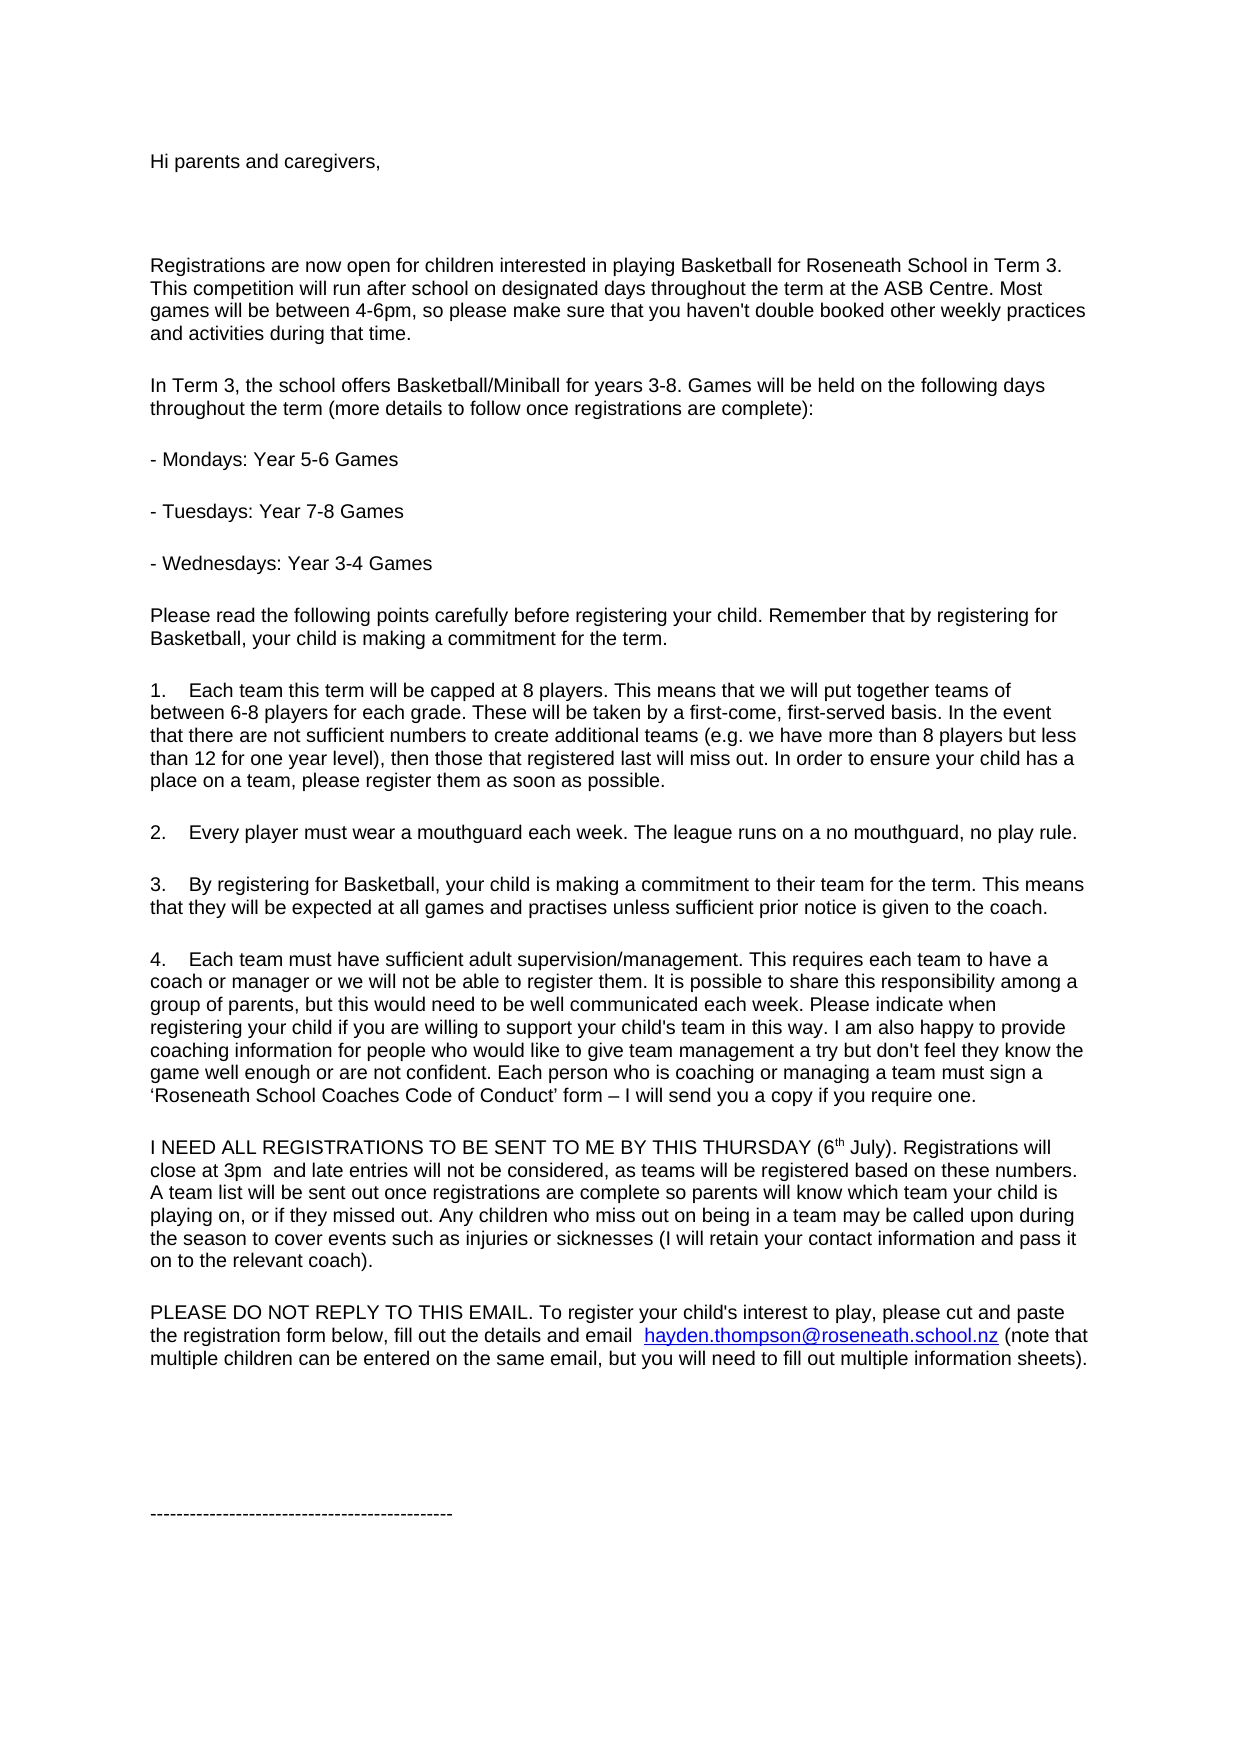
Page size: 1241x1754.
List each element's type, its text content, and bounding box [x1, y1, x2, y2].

text ---------------------------------------------- [150, 1502, 1090, 1525]
text Registrations are now open for children interested in playing Basketball for Roseneath School in Term 3. This competition will run after school on designated days throughout the term at the ASB Centre. Most games will be between 4-6pm, so please make sure that you haven't double booked other weekly practices and activities during that time. [150, 254, 1090, 344]
text I NEED ALL REGISTRATIONS TO BE SENT TO ME BY THIS THURSDAY (6th July). Registrations will close at 3pm and late entries will not be considered, as teams will be registered based on these numbers. A team list will be sent out once registrations are complete so parents will know which team your child is playing on, or if they missed out. Any children who miss out on being in a team may be called upon during the season to cover events such as injuries or sicknesses (I will retain your contact information and pass it on to the relevant coach). [150, 1136, 1090, 1272]
text PLEASE DO NOT REPLY TO THIS EMAIL. To register your child's interest to play, please cut and paste the registration form below, fill out the details and email hayden.thompson@roseneath.school.nz (note that multiple children can be entered on the same email, but you will need to fill out multiple information sheets). [150, 1301, 1090, 1369]
list 1. Each team this term will be capped at 8 players. This means that we will put together teams of between 6-8 players for each grade. These will be taken by a first-come, first-served basis. In the event that there are not sufficient numbers to create additional teams (e.g. we have more than 8 players but less than 12 for one year level), then those that registered last will miss out. In order to ensure your child has a place on a team, please register them as soon as possible. [150, 678, 1090, 792]
text - Tuesdays: Year 7-8 Games [150, 500, 1090, 523]
text Please read the following points carefully before registering your child. Remember that by registering for Basketball, your child is making a commitment for the term. [150, 604, 1090, 649]
text In Term 3, the school offers Basketball/Miniball for years 3-8. Games will be held on the following days throughout the term (more details to follow once registrations are complete): [150, 374, 1090, 419]
text Hi parents and caregivers, [150, 150, 1090, 173]
list 2. Every player must wear a mouthguard each week. The league runs on a no mouthguard, no play rule. [150, 821, 1090, 844]
text - Wednesdays: Year 3-4 Games [150, 552, 1090, 575]
text - Mondays: Year 5-6 Games [150, 448, 1090, 471]
list 3. By registering for Basketball, your child is making a commitment to their team for the term. This means that they will be expected at all games and practises unless sufficient prior notice is given to the coach. [150, 873, 1090, 918]
list 4. Each team must have sufficient adult supervision/management. This requires each team to have a coach or manager or we will not be able to register them. It is possible to share this responsibility among a group of parents, but this would need to be well communicated each week. Please indicate when registering your child if you are willing to support your child's team in this way. I am also happy to provide coaching information for people who would like to give team management a try but don't feel they know the game well enough or are not confident. Each person who is coaching or managing a team must sign a ‘Roseneath School Coaches Code of Conduct’ form – I will send you a copy if you require one. [150, 948, 1090, 1107]
